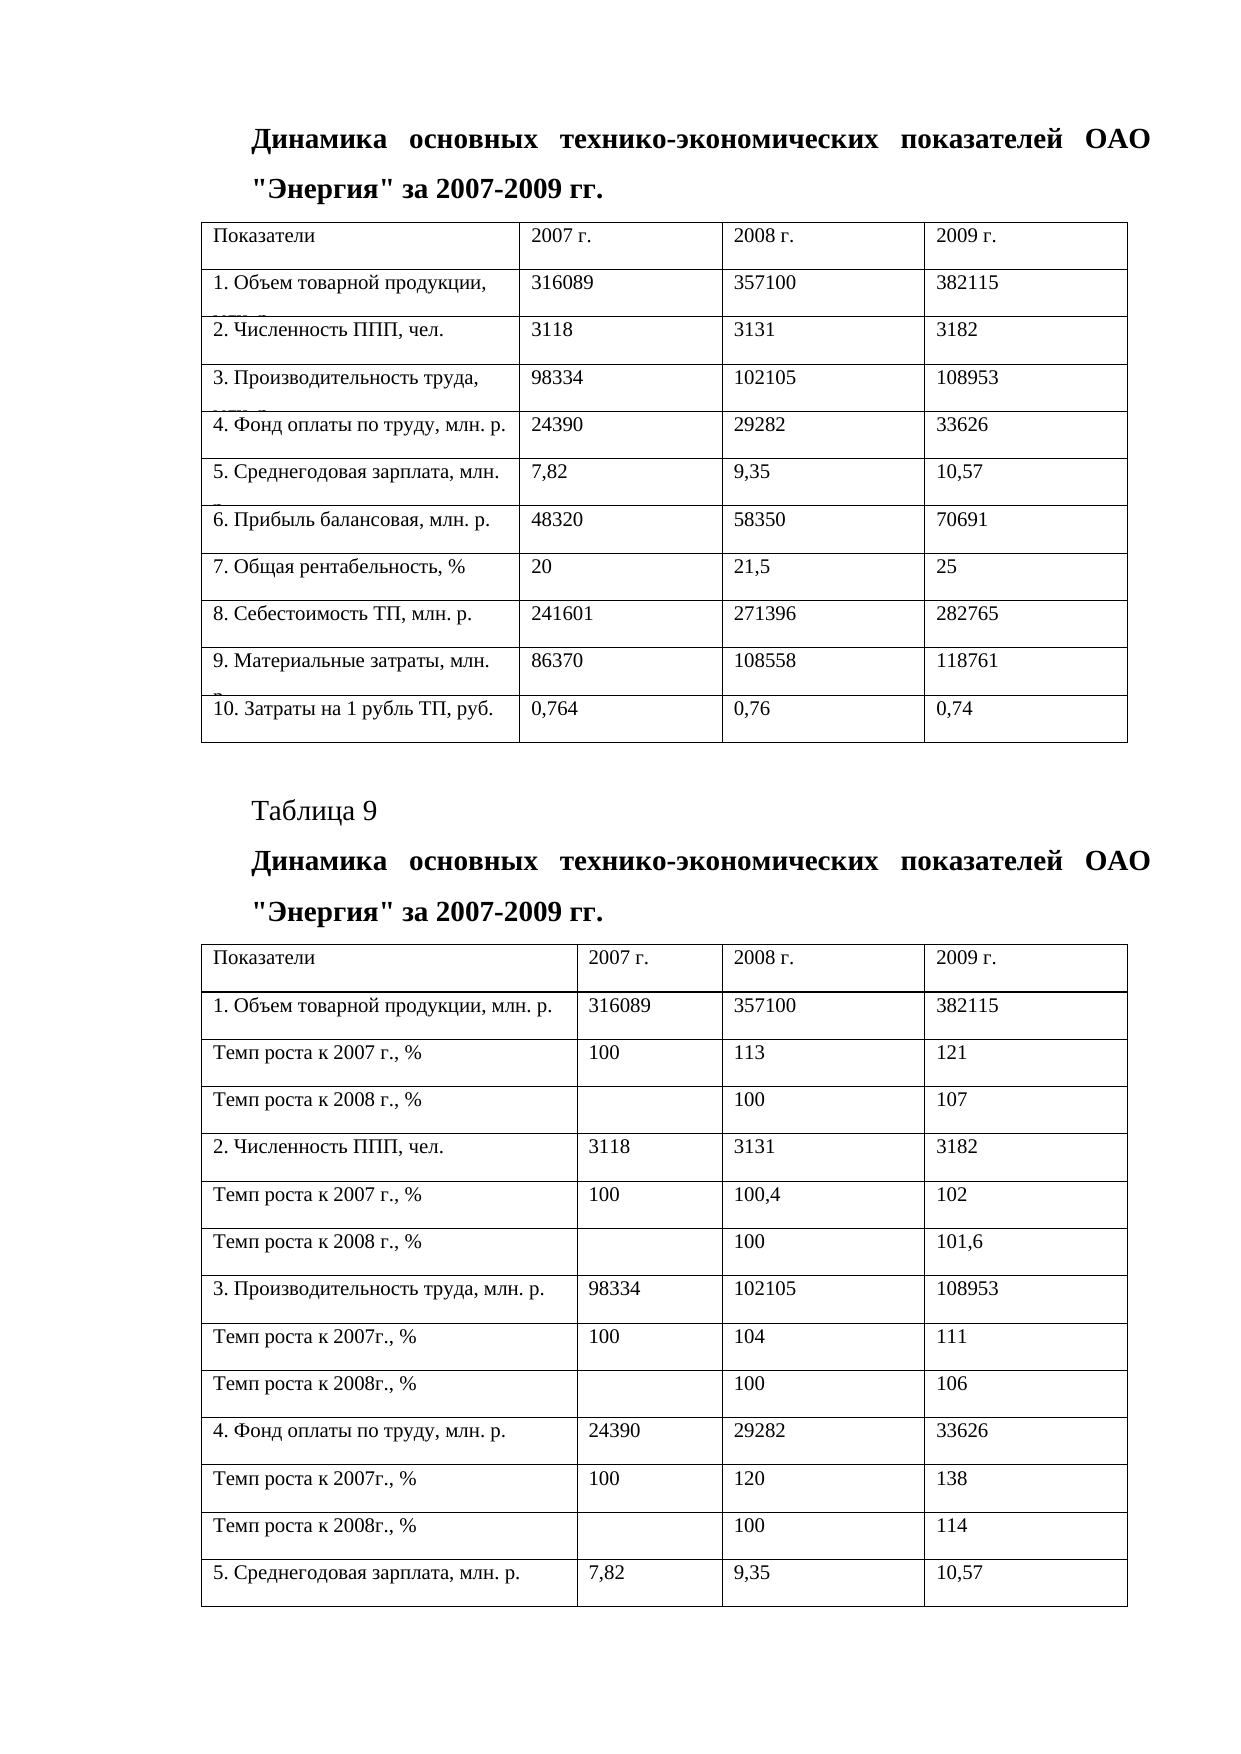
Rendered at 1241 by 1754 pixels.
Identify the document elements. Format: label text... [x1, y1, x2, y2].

table_cell 9,35 [723, 459, 924, 505]
table_cell 282765 [925, 601, 1127, 647]
table_cell 100 [723, 1229, 924, 1275]
table_cell 3131 [723, 1134, 924, 1181]
table_cell 4. Фонд оплаты по труду, млн. р. [202, 1418, 577, 1464]
table_cell 6. Прибыль балансовая, млн. р. [202, 506, 519, 553]
table_cell Темп роста к 2007г., % [202, 1324, 577, 1370]
table_cell Темп роста к ., % [202, 1040, 577, 1086]
table_cell 3118 [578, 1134, 722, 1181]
table_header . [925, 223, 1127, 269]
table_cell 100,4 [723, 1182, 924, 1228]
table_cell 100 [723, 1371, 924, 1417]
table_cell 316089 [578, 993, 722, 1039]
table_cell 7,82 [578, 1560, 722, 1606]
table_cell 3118 [520, 317, 722, 363]
table_cell 100 [723, 1513, 924, 1559]
table_cell 58350 [723, 506, 924, 553]
table_cell 101,6 [925, 1229, 1127, 1275]
table_cell 100 [723, 1087, 924, 1133]
text Динамика основных технико-экономических показателей ОАО "Энергия" за 2007-2009 гг. [251, 121, 1152, 205]
table_cell 108558 [723, 648, 924, 694]
table_cell 4. Фонд оплаты по труду, млн. р. [202, 412, 519, 458]
table_cell 100 [578, 1465, 722, 1512]
table_header . [723, 945, 924, 991]
table_cell Темп роста к ., % [202, 1087, 577, 1133]
table_cell 108953 [925, 365, 1127, 411]
table_cell 29282 [723, 412, 924, 458]
table_header . [578, 945, 722, 991]
table_cell 1. Объем товарной продукции, млн. р. [202, 993, 577, 1039]
table_cell 102105 [723, 1276, 924, 1322]
table_cell [578, 1229, 722, 1275]
table_cell 86370 [520, 648, 722, 694]
table_cell 5. Среднегодовая зарплата, млн. р. [202, 1560, 577, 1606]
table_cell 100 [578, 1182, 722, 1228]
table_header . [723, 223, 924, 269]
table_cell 0,764 [520, 696, 722, 742]
table_cell 24390 [578, 1418, 722, 1464]
table_cell 10,57 [925, 459, 1127, 505]
table_cell Темп роста к 2007г., % [202, 1465, 577, 1512]
table_cell 5. Среднегодовая зарплата, млн. р. [202, 459, 519, 505]
table_cell 21,5 [723, 554, 924, 600]
table_cell 114 [925, 1513, 1127, 1559]
table_cell 111 [925, 1324, 1127, 1370]
table_cell 113 [723, 1040, 924, 1086]
table_cell [578, 1087, 722, 1133]
table_cell 357100 [723, 270, 924, 316]
table_cell 3. Производительность труда, млн. р. [202, 1276, 577, 1322]
table_cell 7. Общая рентабельность, % [202, 554, 519, 600]
table_cell [578, 1513, 722, 1559]
table_cell 106 [925, 1371, 1127, 1417]
table_cell 70691 [925, 506, 1127, 553]
table_cell 9. Материальные затраты, млн. р. [202, 648, 519, 694]
table_cell 8. Себестоимость ТП, млн. р. [202, 601, 519, 647]
table_cell 118761 [925, 648, 1127, 694]
table_cell Темп роста к 2008г., % [202, 1513, 577, 1559]
table_cell 3182 [925, 317, 1127, 363]
table_cell Темп роста к ., % [202, 1182, 577, 1228]
table_cell 357100 [723, 993, 924, 1039]
table_cell 100 [578, 1040, 722, 1086]
table_header Показатели [202, 945, 577, 991]
table_cell 108953 [925, 1276, 1127, 1322]
table_cell 382115 [925, 270, 1127, 316]
table_cell 102 [925, 1182, 1127, 1228]
table_cell [578, 1371, 722, 1417]
table_cell 382115 [925, 993, 1127, 1039]
table_header . [520, 223, 722, 269]
table_cell 2. Численность ППП, чел. [202, 317, 519, 363]
table_cell 121 [925, 1040, 1127, 1086]
table_cell 102105 [723, 365, 924, 411]
text Динамика основных технико-экономических показателей ОАО "Энергия" за 2007-2009 гг. [251, 843, 1152, 927]
table_cell Темп роста к 2008г., % [202, 1371, 577, 1417]
table_cell 3. Производительность труда, млн. р. [202, 365, 519, 411]
table_cell 3182 [925, 1134, 1127, 1181]
text Таблица 9 [177, 793, 1152, 827]
table_cell Темп роста к ., % [202, 1229, 577, 1275]
table_cell 33626 [925, 1418, 1127, 1464]
table_cell 316089 [520, 270, 722, 316]
table_cell 0,74 [925, 696, 1127, 742]
table_cell 98334 [578, 1276, 722, 1322]
table_cell 20 [520, 554, 722, 600]
table_cell 29282 [723, 1418, 924, 1464]
table_cell 7,82 [520, 459, 722, 505]
table_cell 0,76 [723, 696, 924, 742]
table_cell 2. Численность ППП, чел. [202, 1134, 577, 1181]
table_cell 3131 [723, 317, 924, 363]
table_cell 24390 [520, 412, 722, 458]
table_cell 98334 [520, 365, 722, 411]
table_cell 33626 [925, 412, 1127, 458]
table_cell 48320 [520, 506, 722, 553]
table_cell 25 [925, 554, 1127, 600]
table_cell 9,35 [723, 1560, 924, 1606]
table_header Показатели [202, 223, 519, 269]
table_cell 138 [925, 1465, 1127, 1512]
table_cell 100 [578, 1324, 722, 1370]
table_cell 241601 [520, 601, 722, 647]
table_cell 107 [925, 1087, 1127, 1133]
table_cell 120 [723, 1465, 924, 1512]
table_cell 10. Затраты на 1 рубль ТП, руб. [202, 696, 519, 742]
table_cell 104 [723, 1324, 924, 1370]
table_cell 271396 [723, 601, 924, 647]
table_header . [925, 945, 1127, 991]
table_cell 10,57 [925, 1560, 1127, 1606]
table_cell 1. Объем товарной продукции, млн. р. [202, 270, 519, 316]
